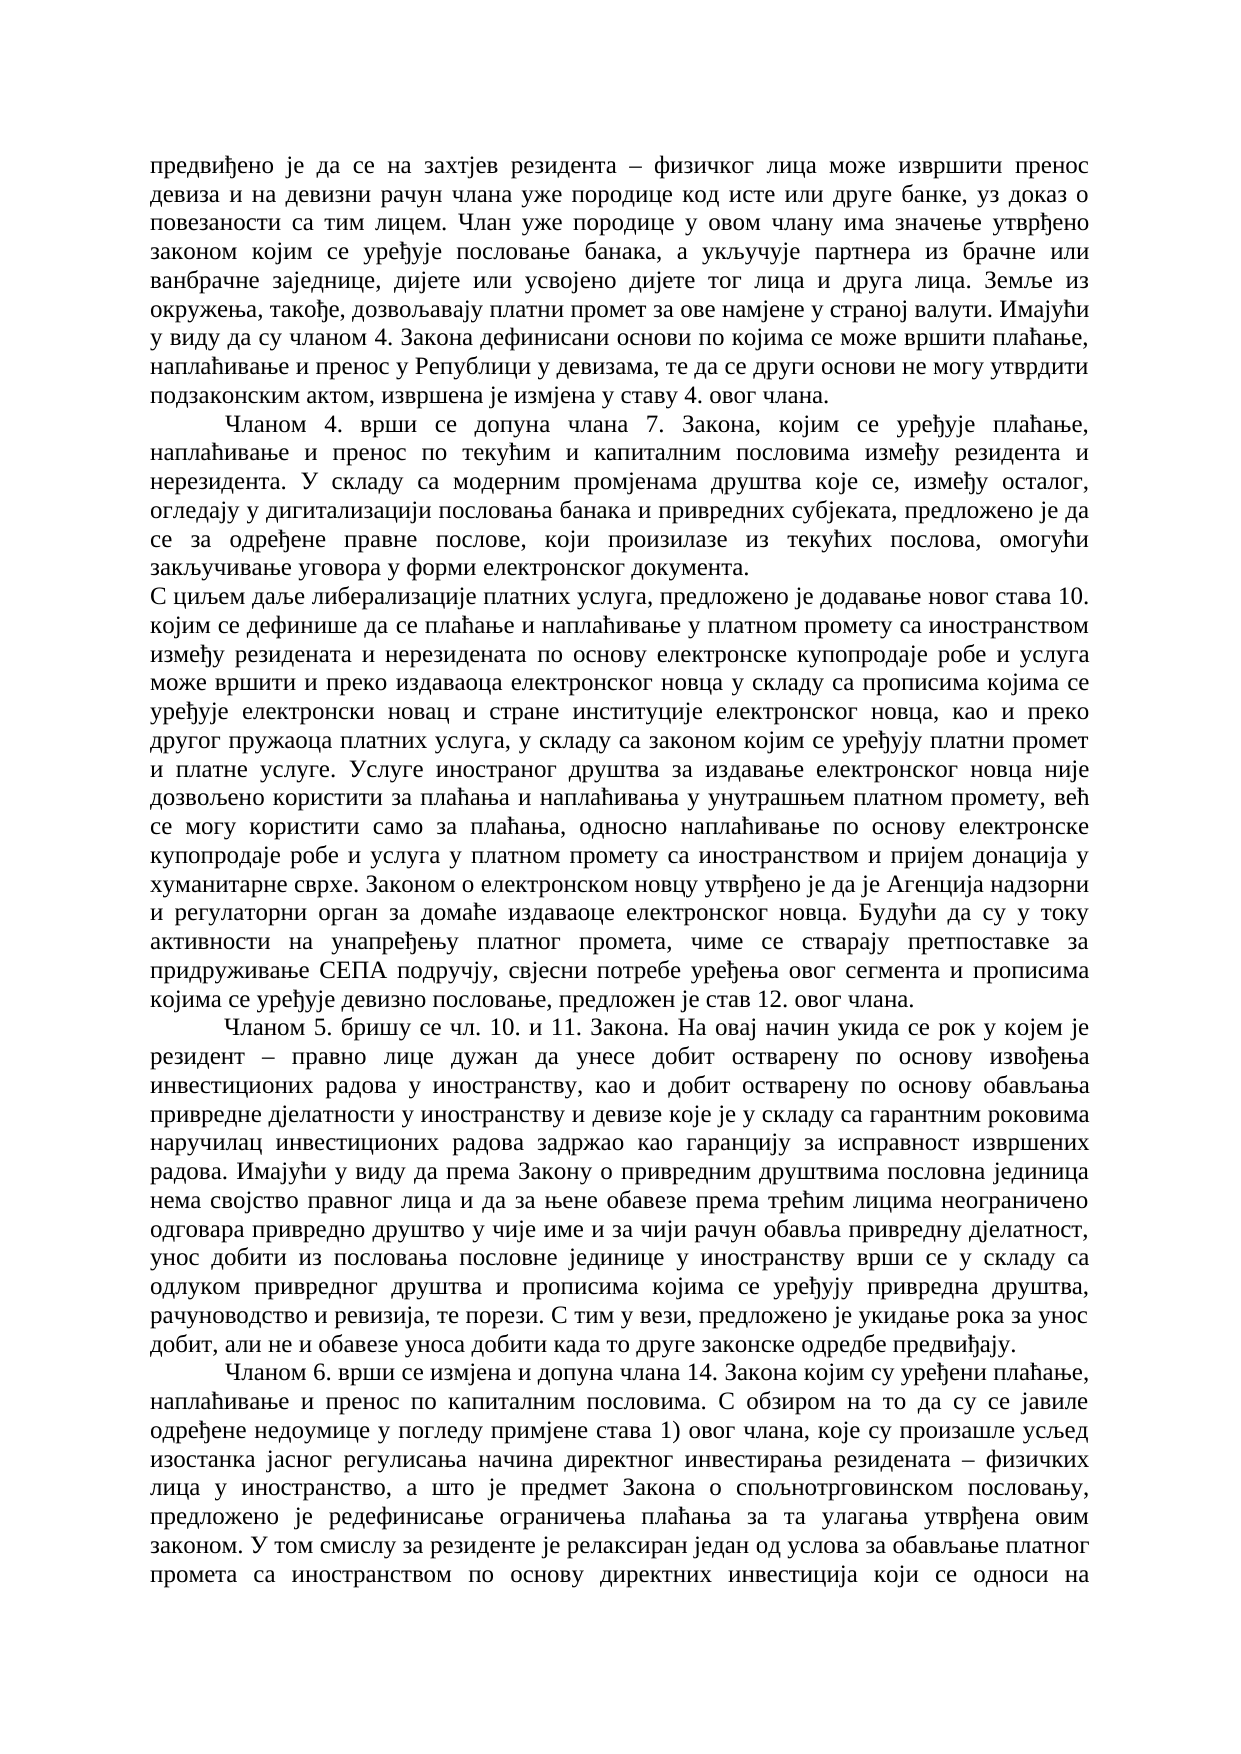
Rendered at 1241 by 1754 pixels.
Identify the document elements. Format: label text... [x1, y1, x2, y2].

text Чланом 5. бришу се чл. 10. и 11. Закона. На овај начин укида се рок у којем је резидент – правно лице дужан да унесе добит остварену по основу извођења инвестиционих радова у иностранству, као и добит остварену по основу обављања привредне дјелатности у иностранству и девизе које је у складу са гарантним роковима наручилац инвестиционих радова задржао као гаранцију за исправност извршених радова. Имајући у виду да према Закону о привредним друштвима пословна јединица нема својство правног лица и да за њене обавезе према трећим лицима неограничено одговара привредно друштво у чије име и за чији рачун обавља привредну дјелатност, унос добити из пословања пословне јединице у иностранству врши се у складу са одлуком привредног друштва и прописима којима се уређују привредна друштва, рачуноводство и ревизија, те порези. С тим у вези, предложено је укидање рока за унос добит, али не и обавезе уноса добити када то друге законске одредбе предвиђају. [150, 1012, 1090, 1357]
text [150, 150, 1090, 409]
text С циљем даље либерализације платних услуга, предложено је додавање новог става 10. којим се дефинише да се плаћање и наплаћивање у платном промету са иностранством између резидената и нерезидената по основу електронске купопродаје робе и услуга може вршити и преко издаваоца електронског новца у складу са прописима којима се уређује електронски новац и стране институције електронског новца, као и преко другог пружаоца платних услуга, у складу са законом којим се уређују платни промет и платне услуге. Услуге иностраног друштва за издавање електронског новца није дозвољено користити за плаћања и наплаћивања у унутрашњем платном промету, већ се могу користити само за плаћања, односно наплаћивање по основу електронске купопродаје робе и услуга у платном промету са иностранством и пријем донација у хуманитарне сврхе. Законом о електронском новцу утврђено је да је Агенција надзорни и регулаторни орган за домаће издаваоце електронског новца. Будући да су у току активности на унапређењу платног промета, чиме се стварају претпоставке за придруживање СЕПА подручју, свјесни потребе уређења овог сегмента и прописима којима се уређује девизно пословање, предложен је став 12. овог члана. [150, 581, 1090, 1012]
text Чланом 4. врши се допуна члана 7. Закона, којим се уређује плаћање, наплаћивање и пренос по текућим и капиталним пословима између резидента и нерезидента. У складу са модерним промјенама друштва које се, између осталог, огледају у дигитализацији пословања банака и привредних субјеката, предложено је да се за одређене правне послове, који произилазе из текућих послова, омогући закључивање уговора у форми електронског документа. [150, 409, 1090, 581]
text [150, 1357, 1090, 1587]
